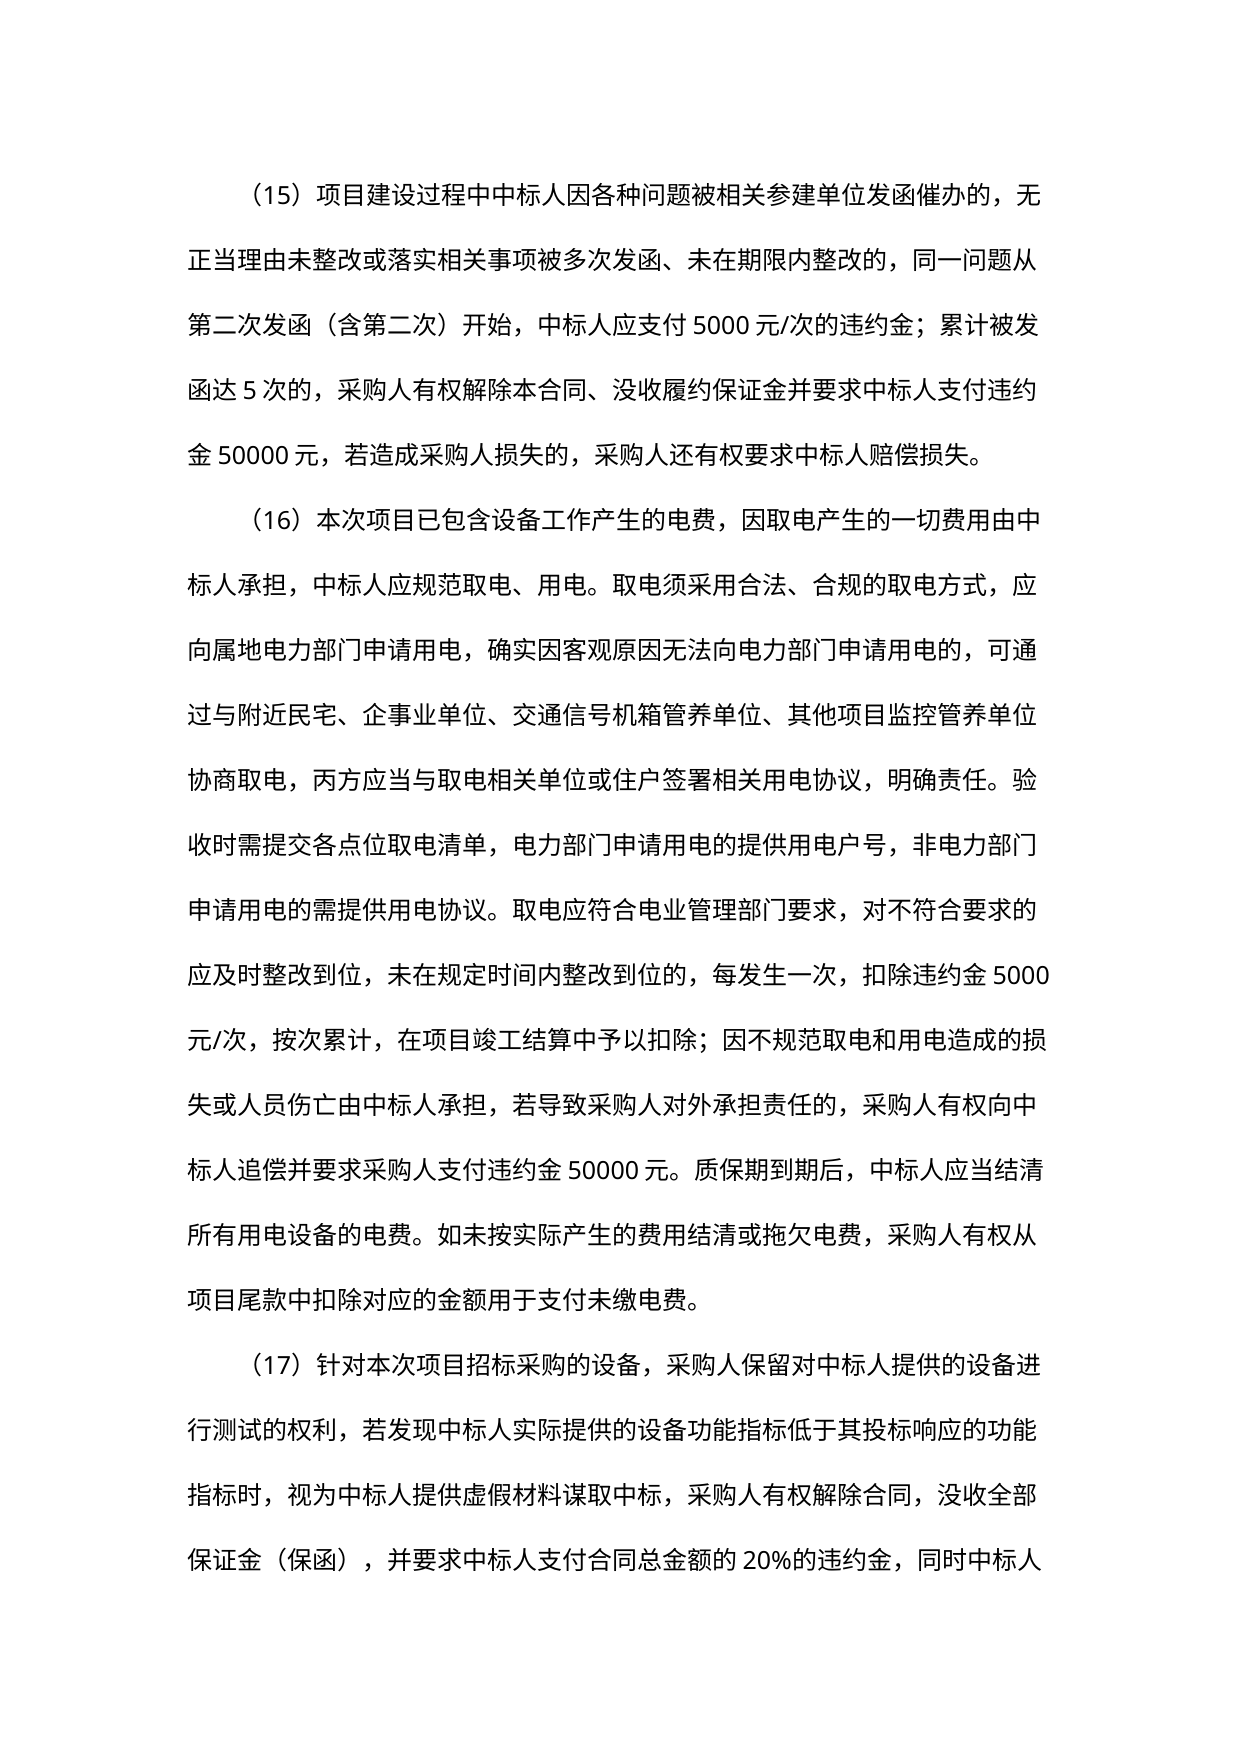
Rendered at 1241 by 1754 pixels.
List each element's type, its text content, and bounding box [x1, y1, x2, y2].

text （16）本次项目已包含设备工作产生的电费，因取电产生的一切费用由中标人承担，中标人应规范取电、用电。取电须采用合法、合规的取电方式，应向属地电力部门申请用电，确实因客观原因无法向电力部门申请用电的，可通过与附近民宅、企事业单位、交通信号机箱管养单位、其他项目监控管养单位协商取电，丙方应当与取电相关单位或住户签署相关用电协议，明确责任。验收时需提交各点位取电清单，电力部门申请用电的提供用电户号，非电力部门申请用电的需提供用电协议。取电应符合电业管理部门要求，对不符合要求的应及时整改到位，未在规定时间内整改到位的，每发生一次，扣除违约金5000元/次，按次累计，在项目竣工结算中予以扣除；因不规范取电和用电造成的损失或人员伤亡由中标人承担，若导致采购人对外承担责任的，采购人有权向中标人追偿并要求采购人支付违约金50000元。质保期到期后，中标人应当结清所有用电设备的电费。如未按实际产生的费用结清或拖欠电费，采购人有权从项目尾款中扣除对应的金额用于支付未缴电费。 [187, 487, 1053, 1332]
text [187, 1332, 1053, 1592]
text （15）项目建设过程中中标人因各种问题被相关参建单位发函催办的，无正当理由未整改或落实相关事项被多次发函、未在期限内整改的，同一问题从第二次发函（含第二次）开始，中标人应支付5000元/次的违约金；累计被发函达5次的，采购人有权解除本合同、没收履约保证金并要求中标人支付违约金50000元，若造成采购人损失的，采购人还有权要求中标人赔偿损失。 [187, 162, 1053, 487]
